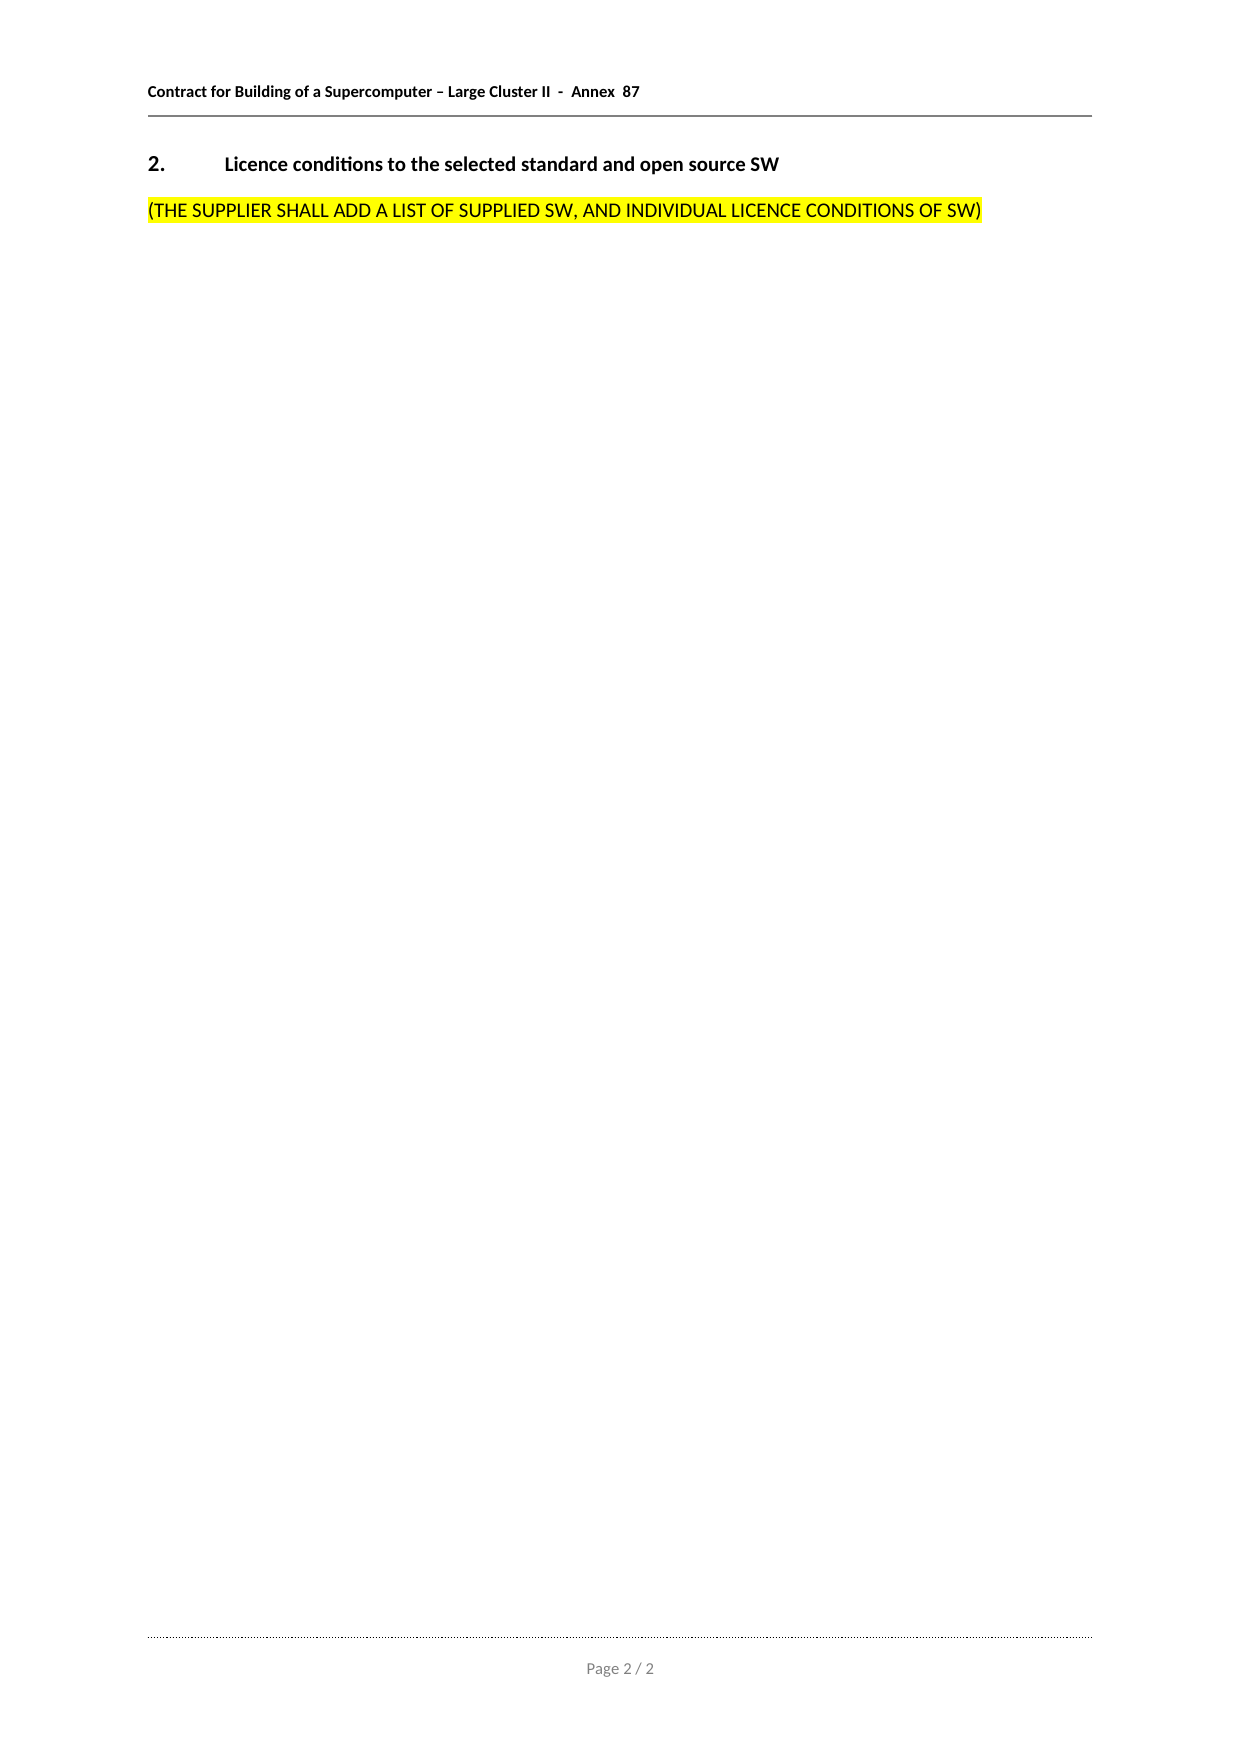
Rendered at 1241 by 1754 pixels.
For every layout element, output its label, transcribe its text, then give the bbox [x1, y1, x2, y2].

list Licence conditions to the selected standard and open source SW [148, 148, 1092, 177]
list (THE SUPPLIER SHALL ADD A LIST OF SUPPLIED SW, AND INDIVIDUAL LICENCE CONDITIONS OF SW) [148, 189, 1092, 223]
